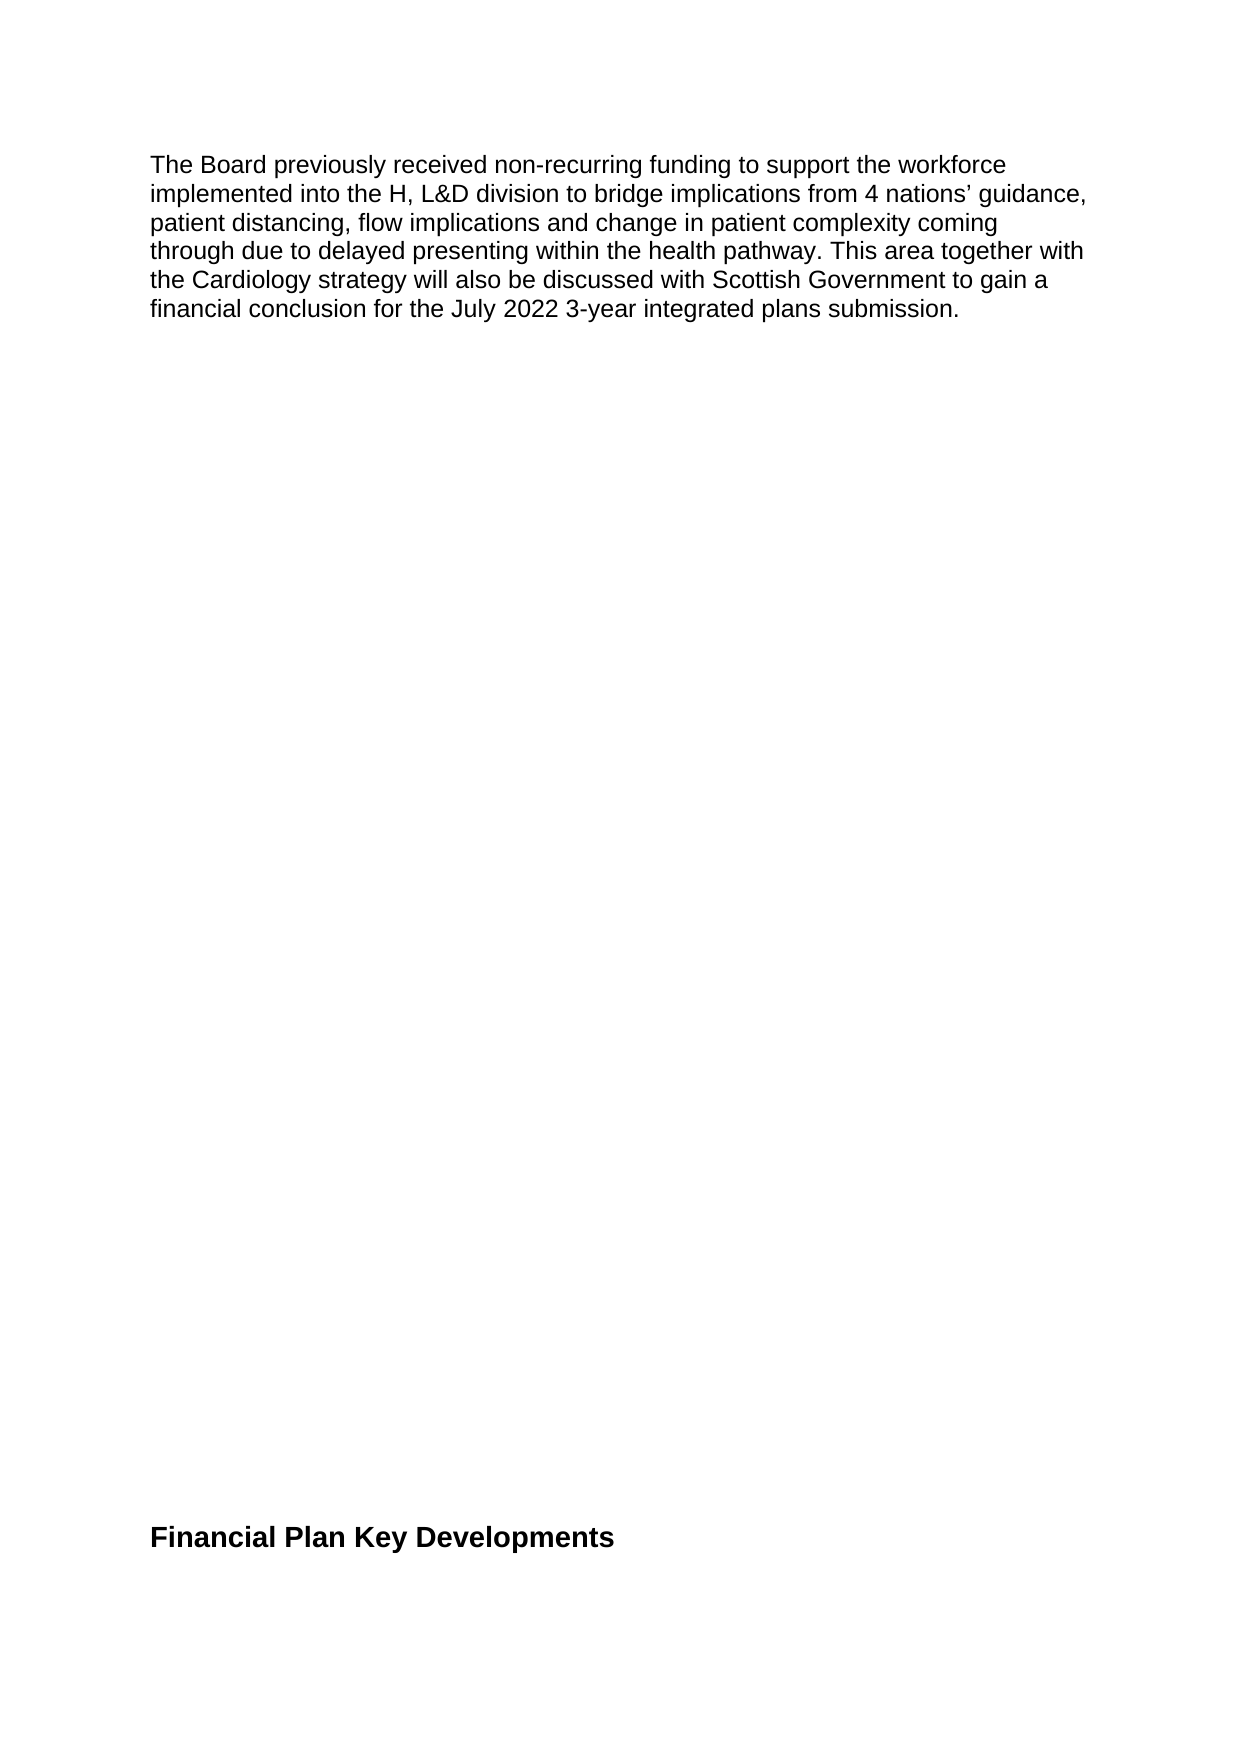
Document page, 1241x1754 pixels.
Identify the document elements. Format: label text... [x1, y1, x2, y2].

text Financial Plan Key Developments [150, 1520, 1090, 1554]
text The Board previously received non-recurring funding to support the workforce implemented into the H, L&D division to bridge implications from 4 nations’ guidance, patient distancing, flow implications and change in patient complexity coming through due to delayed presenting within the health pathway. This area together with the Cardiology strategy will also be discussed with Scottish Government to gain a financial conclusion for the July 2022 3-year integrated plans submission. [150, 150, 1090, 322]
